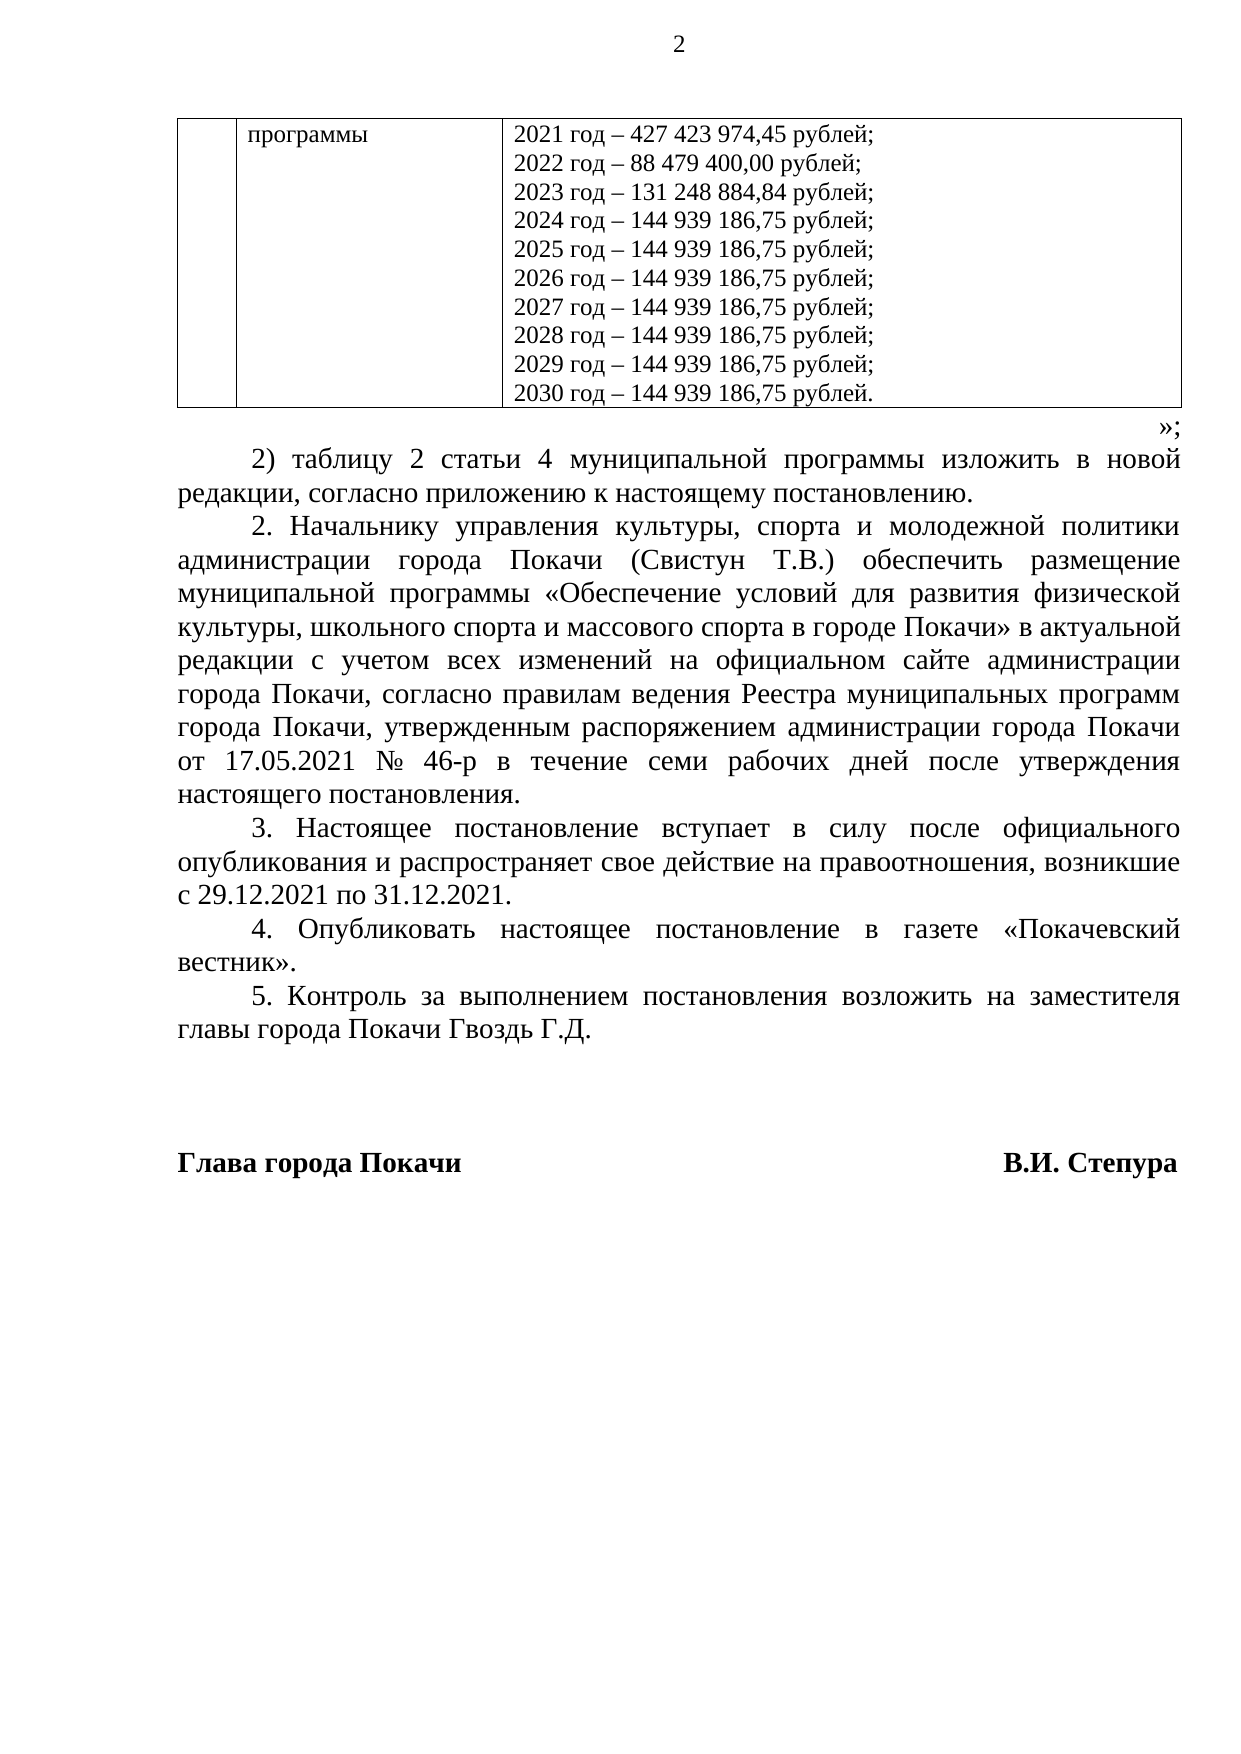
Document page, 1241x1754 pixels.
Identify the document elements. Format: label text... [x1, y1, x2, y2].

text »; [177, 408, 1181, 441]
text 2. Начальнику управления культуры, спорта и молодежной политики администрации города Покачи (Свистун Т.В.) обеспечить размещение муниципальной программы «Обеспечение условий для развития физической культуры, школьного спорта и массового спорта в городе Покачи» в актуальной редакции с учетом всех изменений на официальном сайте администрации города Покачи, согласно правилам ведения Реестра муниципальных программ города Покачи, утвержденным распоряжением администрации города Покачи от 17.05.2021 № 46-р в течение семи рабочих дней после утверждения настоящего постановления. [177, 508, 1181, 810]
text 4. Опубликовать настоящее постановление в газете «Покачевский вестник». [177, 911, 1181, 978]
table_header 11 [178, 119, 236, 407]
text 5. Контроль за выполнением постановления возложить на заместителя главы города Покачи Гвоздь Г.Д. [177, 978, 1181, 1045]
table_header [237, 119, 502, 407]
text Глава города Покачи В.И. Степура [177, 1146, 1181, 1179]
text 3. Настоящее постановление вступает в силу после официального опубликования и распространяет свое действие на правоотношения, возникшие с 29.12.2021 по 31.12.2021. [177, 810, 1181, 911]
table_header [503, 119, 1181, 407]
text 2) таблицу 2 статьи 4 муниципальной программы изложить в новой редакции, согласно приложению к настоящему постановлению. [177, 441, 1181, 508]
